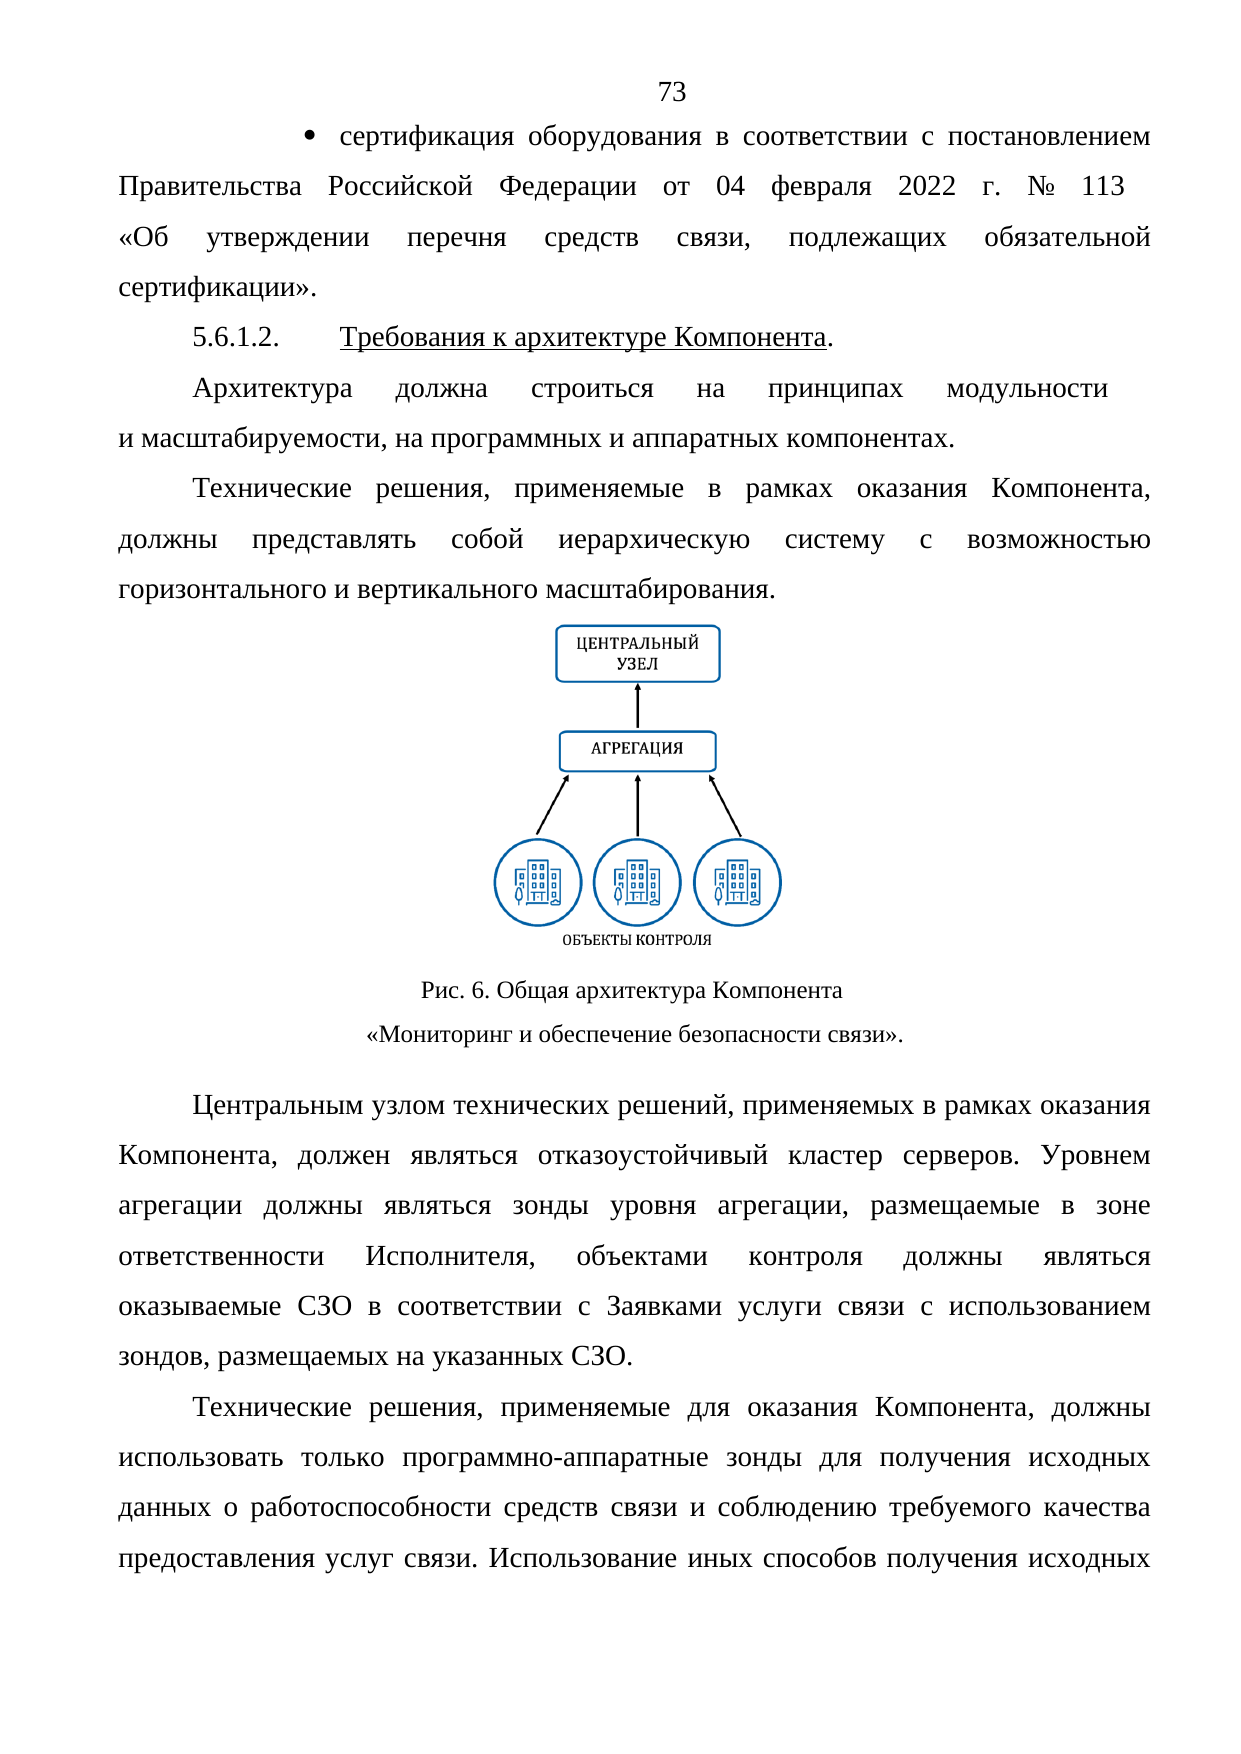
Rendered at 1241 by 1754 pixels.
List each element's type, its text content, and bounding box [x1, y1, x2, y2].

list Центральным узлом технических решений, применяемых в рамках оказания Компонента, должен являться отказоустойчивый кластер серверов. Уровнем агрегации должны являться зонды уровня агрегации, размещаемые в зоне ответственности Исполнителя, объектами контроля должны являться оказываемые СЗО в соответствии с Заявками услуги связи с использованием зондов, размещаемых на указанных СЗО. [118, 1087, 1152, 1372]
list Архитектура должна строиться на принципах модульности и масштабируемости, на программных и аппаратных компонентах. [118, 370, 1152, 454]
list Технические решения, применяемые в рамках оказания Компонента, должны представлять собой иерархическую систему с возможностью горизонтального и вертикального масштабирования. [118, 470, 1152, 604]
list 5.6.1.2. Требования к архитектуре Компонента. [192, 319, 1152, 353]
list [118, 1389, 1152, 1573]
list сертификация оборудования в соответствии с постановлением Правительства Российской Федерации от 04 февраля 2022 г. № 113 «Об утверждении перечня средств связи, подлежащих обязательной сертификации». [118, 118, 1152, 303]
text Рис. 6. Общая архитектура Компонента «Мониторинг и обеспечение безопасности связи». [118, 976, 1152, 1047]
